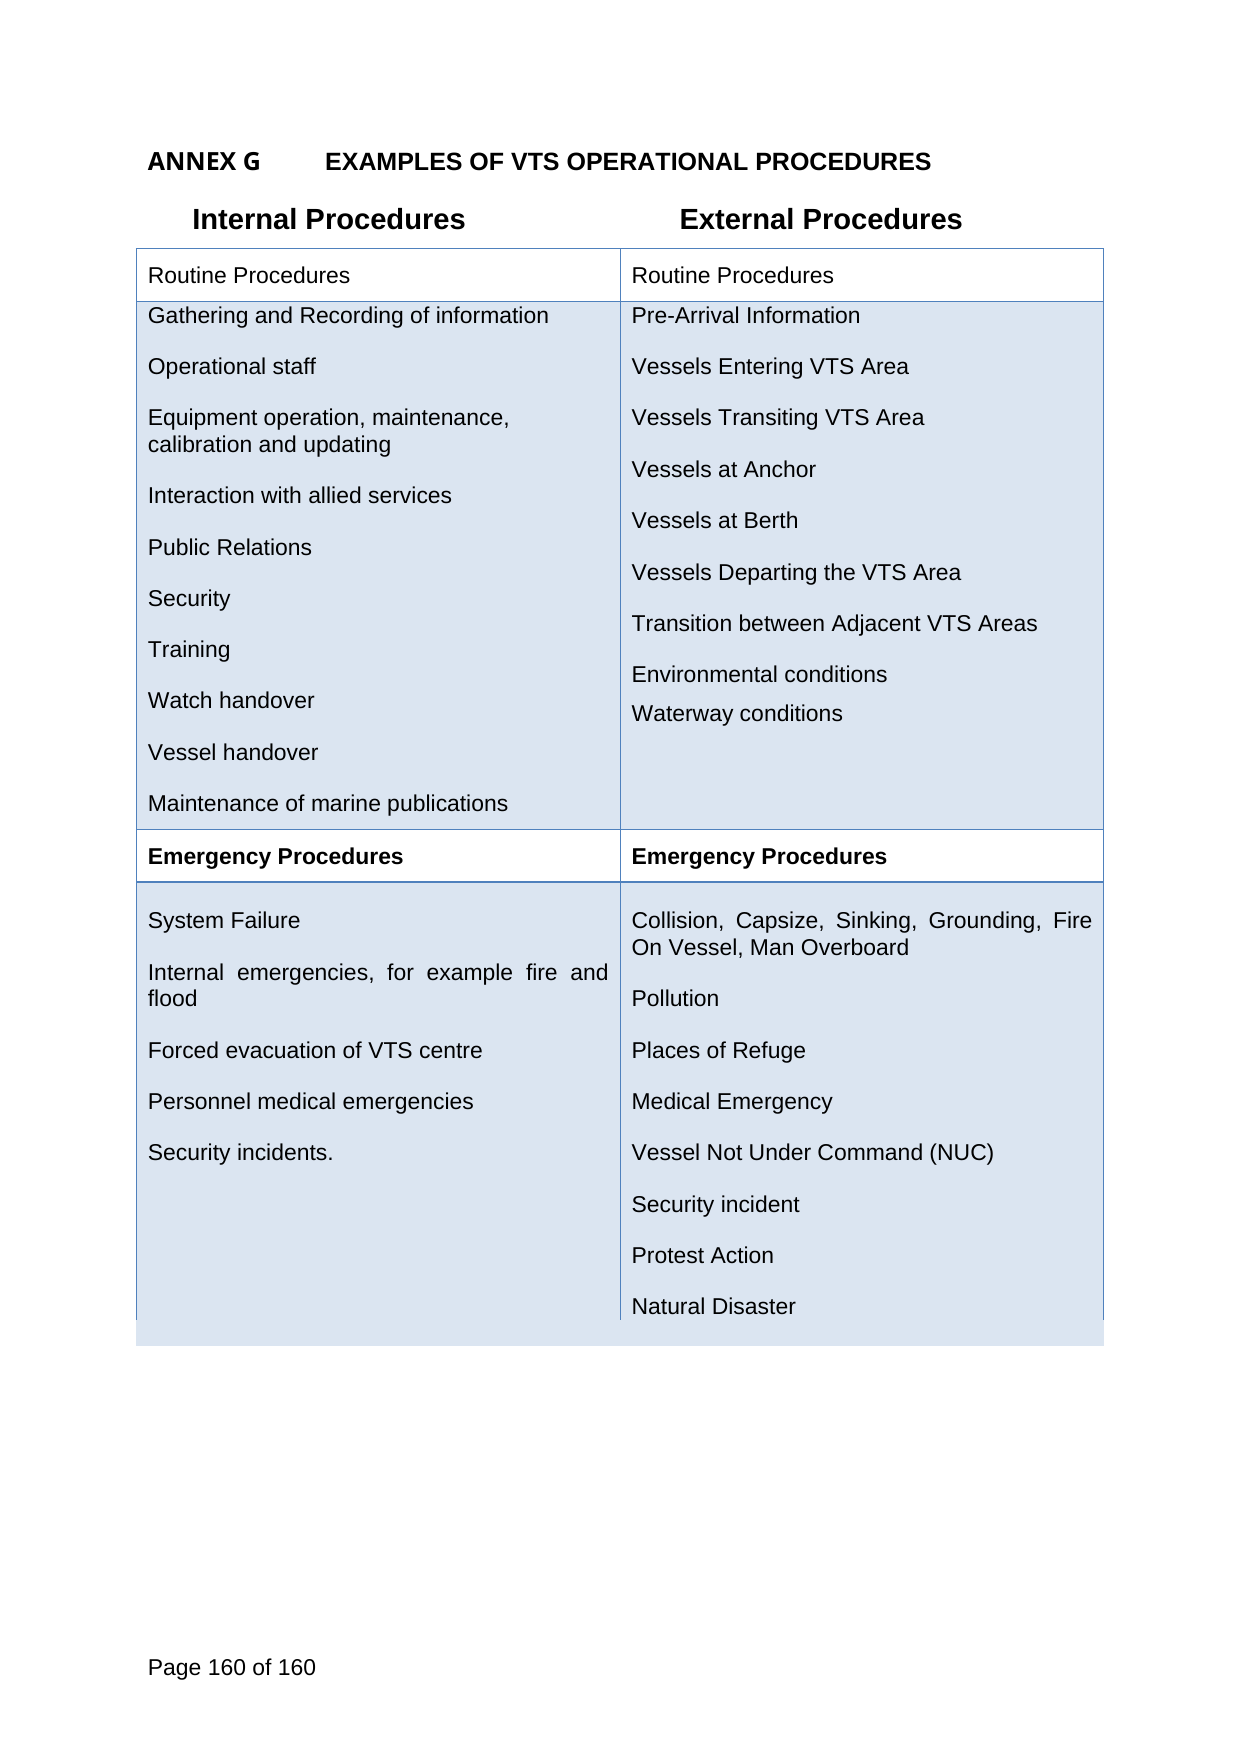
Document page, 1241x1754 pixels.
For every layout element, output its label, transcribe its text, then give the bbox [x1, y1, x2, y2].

text Internal Procedures External Procedures [192, 202, 1092, 236]
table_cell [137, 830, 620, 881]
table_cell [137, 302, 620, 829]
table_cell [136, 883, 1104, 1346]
text Examples of VTS Operational Procedures [148, 143, 1092, 177]
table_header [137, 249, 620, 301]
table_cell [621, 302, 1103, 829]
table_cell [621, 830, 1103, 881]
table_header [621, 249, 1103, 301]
